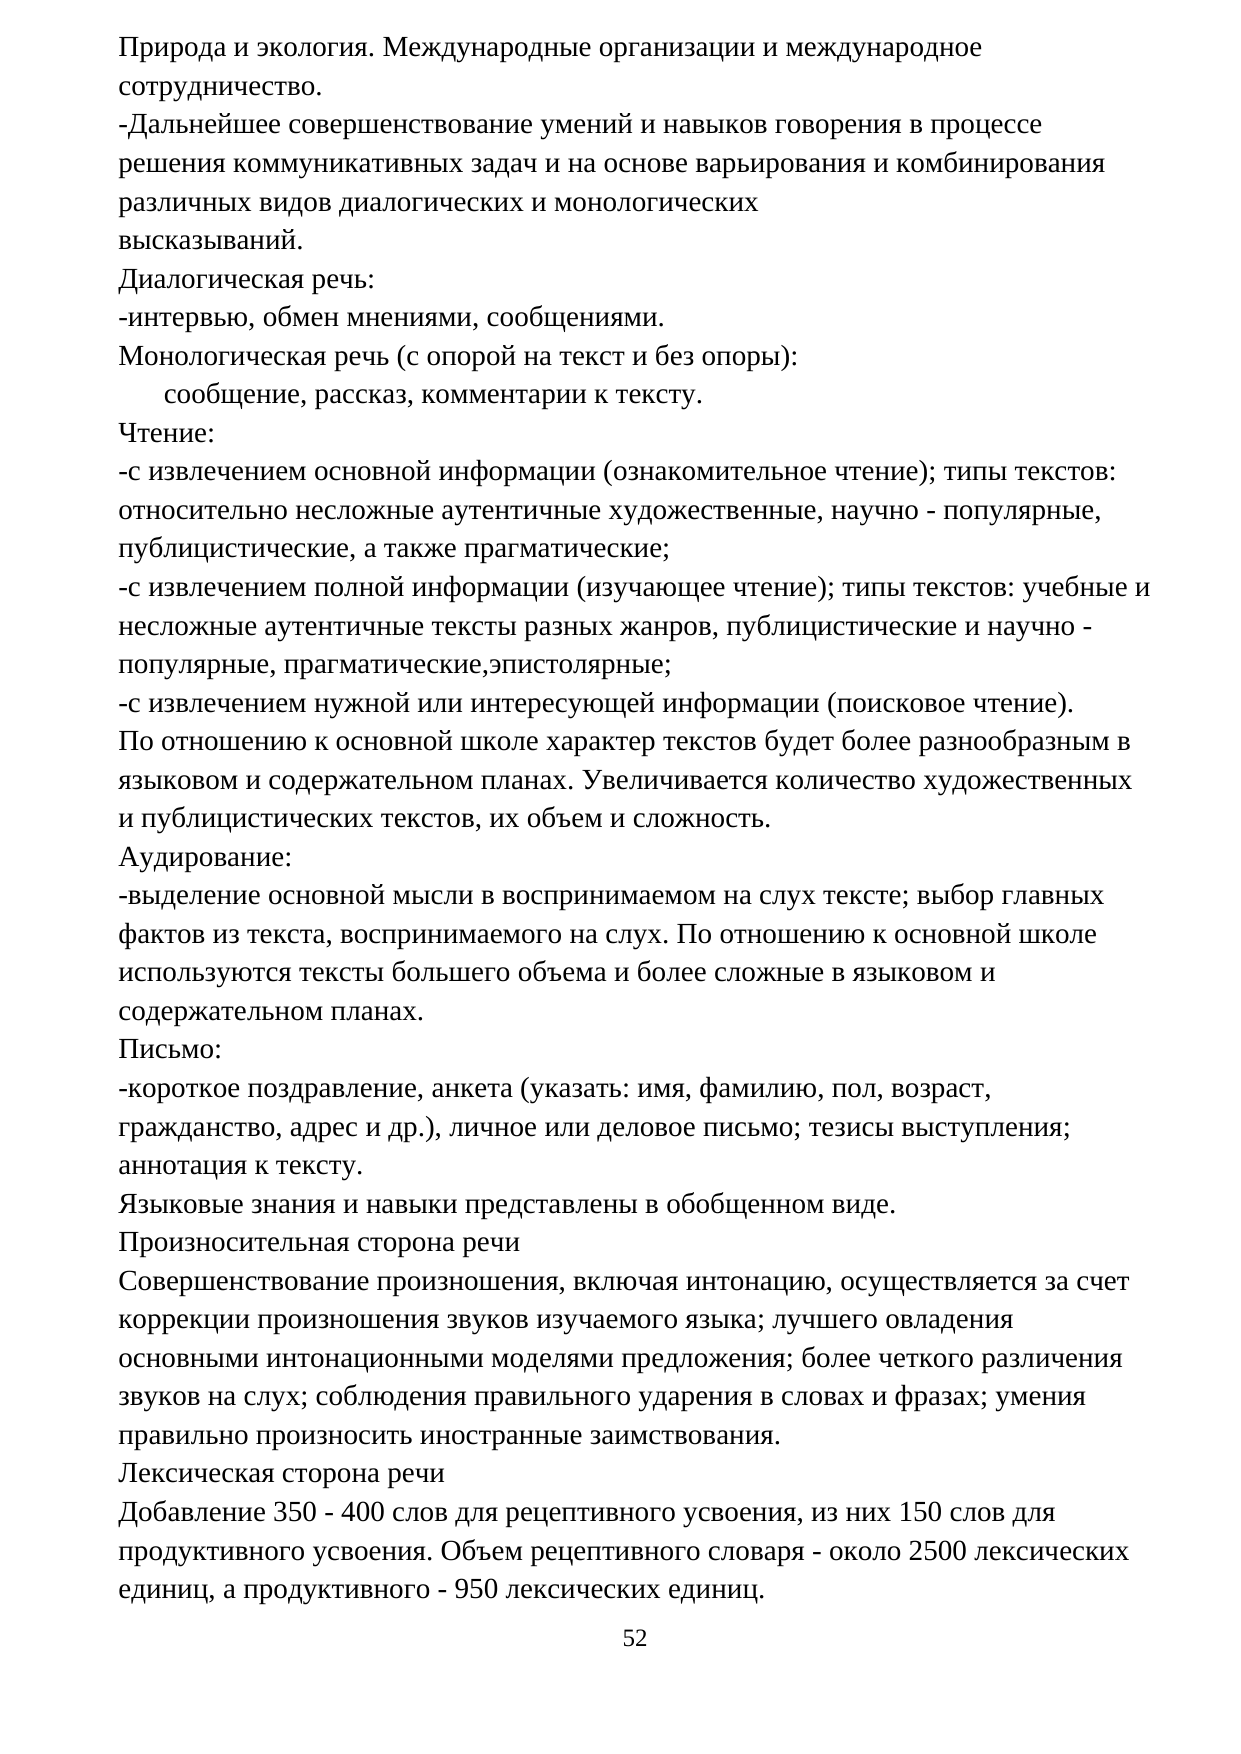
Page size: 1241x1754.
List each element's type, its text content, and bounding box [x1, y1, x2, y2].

text сообщение, рассказ, комментарии к тексту. [118, 376, 1152, 410]
text Добавление 350 - 400 слов для рецептивного усвоения, из них 150 слов для продуктивного усвоения. Объем рецептивного словаря - около 2500 лексических единиц, а продуктивного - 950 лексических единиц. [118, 1494, 1152, 1605]
text -короткое поздравление, анкета (указать: имя, фамилию, пол, возраст, гражданство, адрес и др.), личное или деловое письмо; тезисы выступления; аннотация к тексту. [118, 1070, 1152, 1181]
text высказываний. [118, 222, 1152, 256]
text Языковые знания и навыки представлены в обобщенном виде. [118, 1186, 1152, 1219]
text Монологическая речь (с опорой на текст и без опоры): [118, 338, 1152, 371]
text Совершенствование произношения, включая интонацию, осуществляется за счет коррекции произношения звуков изучаемого языка; лучшего овладения основными интонационными моделями предложения; более четкого различения звуков на слух; соблюдения правильного ударения в словах и фразах; умения правильно произносить иностранные заимствования. [118, 1263, 1152, 1451]
text -с извлечением основной информации (ознакомительное чтение); типы текстов: относительно несложные аутентичные художественные, научно - популярные, публицистические, а также прагматические; [118, 453, 1152, 564]
text Чтение: [118, 415, 1152, 448]
text -с извлечением полной информации (изучающее чтение); типы текстов: учебные и несложные аутентичные тексты разных жанров, публицистические и научно - популярные, прагматические,эпистолярные; [118, 569, 1152, 680]
text Письмо: [118, 1032, 1152, 1065]
text -выделение основной мысли в воспринимаемом на слух тексте; выбор главных фактов из текста, воспринимаемого на слух. По отношению к основной школе используются тексты большего объема и более сложные в языковом и содержательном планах. [118, 877, 1152, 1027]
text Лексическая сторона речи [118, 1456, 1152, 1489]
text Произносительная сторона речи [118, 1224, 1152, 1258]
text -с извлечением нужной или интересующей информации (поисковое чтение). [118, 685, 1152, 718]
text Аудирование: [118, 839, 1152, 872]
text Диалогическая речь: [118, 261, 1152, 294]
text Природа и экология. Международные организации и международное сотрудничество. [118, 29, 1152, 102]
text -Дальнейшее совершенствование умений и навыков говорения в процессе решения коммуникативных задач и на основе варьирования и комбинирования различных видов диалогических и монологических [118, 107, 1152, 217]
text По отношению к основной школе характер текстов будет более разнообразным в языковом и содержательном планах. Увеличивается количество художественных и публицистических текстов, их объем и сложность. [118, 723, 1152, 834]
text -интервью, обмен мнениями, сообщениями. [118, 299, 1152, 333]
